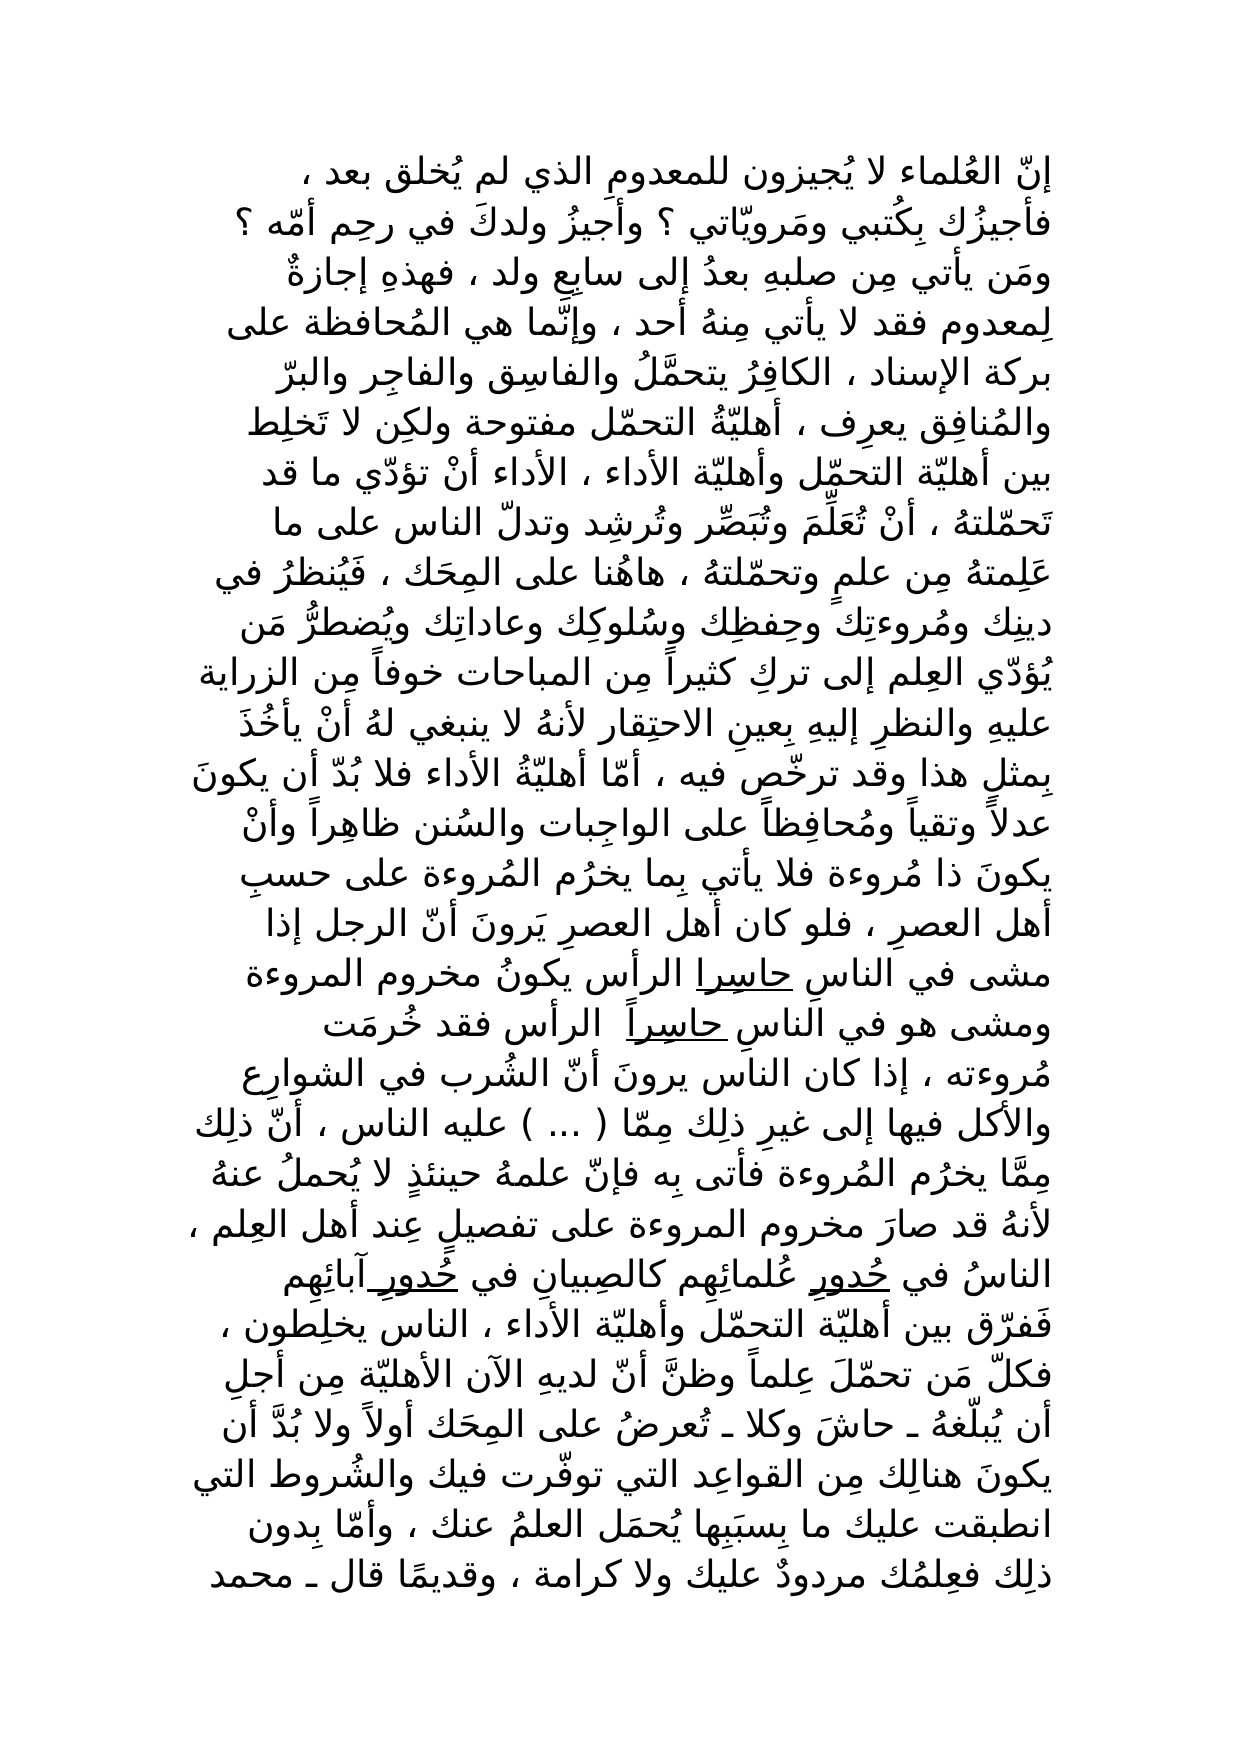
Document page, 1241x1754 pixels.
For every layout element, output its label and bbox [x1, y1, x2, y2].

text [187, 150, 1053, 1597]
